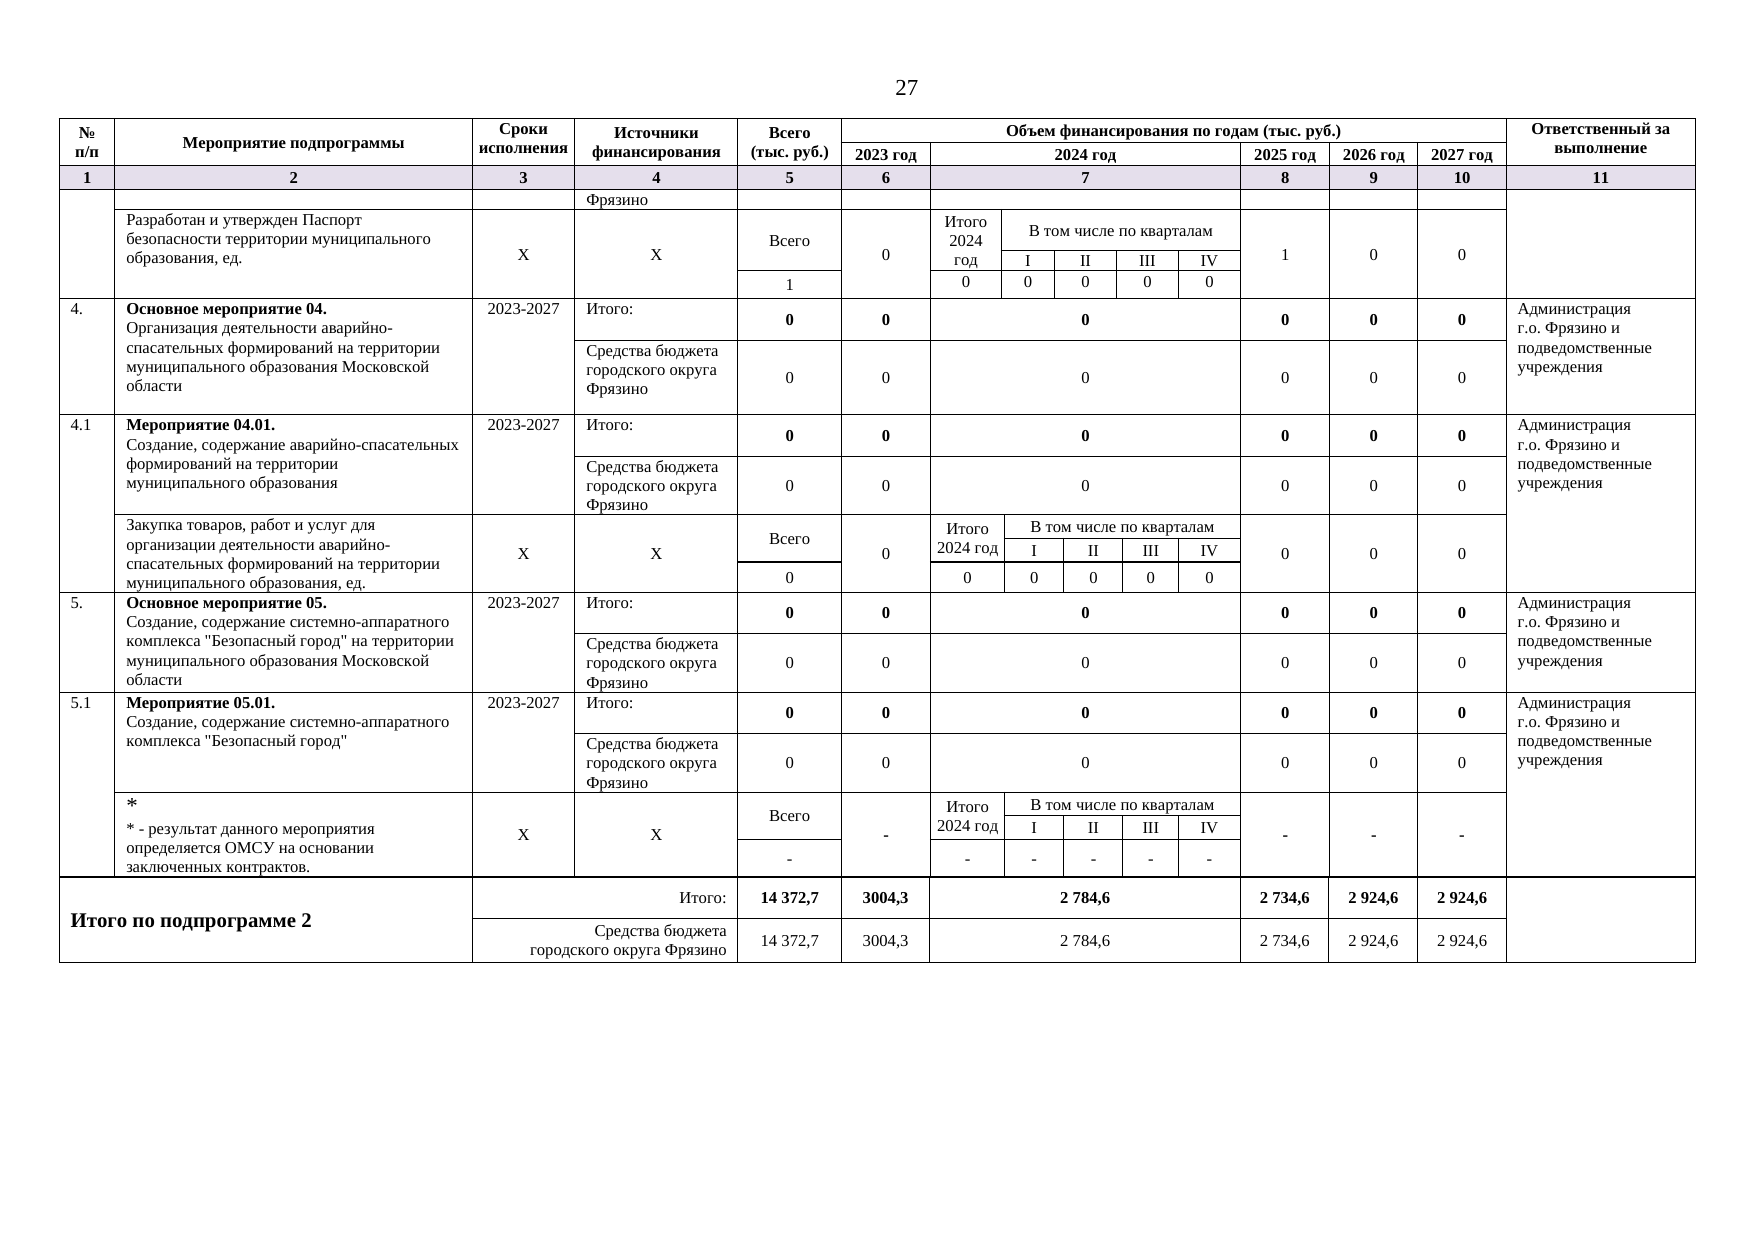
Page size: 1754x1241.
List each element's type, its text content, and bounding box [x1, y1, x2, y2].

table_cell 2027 год [1418, 143, 1506, 165]
table_header № п/п [60, 119, 114, 165]
table_cell - [1064, 840, 1122, 876]
table_cell Итого: [575, 299, 737, 339]
table_cell Администрация г.о. Фрязино и подведомственные учреждения [1507, 299, 1695, 414]
table_cell Средства бюджета городского округа Фрязино [575, 634, 737, 692]
table_cell 0 [1241, 593, 1329, 633]
table_cell - [1005, 840, 1063, 876]
table_cell Средства бюджета городского округа Фрязино [575, 457, 737, 514]
table_cell 0 [842, 299, 930, 339]
table_cell 0 [738, 190, 841, 209]
table_cell 0 [1330, 341, 1417, 414]
table_cell Разработан и утвержден Паспорт безопасности территории муниципального образования, ед. [115, 210, 472, 298]
table_cell Х [575, 793, 737, 876]
table_cell 2023-2027 [473, 693, 574, 792]
table_cell Средства бюджета городского округа Фрязино [575, 734, 737, 792]
table_cell 0 [1418, 210, 1506, 298]
table_cell 11 [1507, 166, 1695, 189]
table_cell 10 [1418, 166, 1506, 189]
table_cell Х [473, 210, 574, 298]
table_cell 0 [842, 457, 930, 514]
table_cell Итого: [473, 878, 737, 917]
table_cell Х [575, 515, 737, 592]
table_cell III [1123, 539, 1178, 561]
table_cell 0 [1330, 415, 1417, 456]
table_cell 0 [1241, 299, 1329, 339]
table_header Всего (тыс. руб.) [738, 119, 841, 165]
table_cell I [1002, 251, 1054, 270]
table_cell IV [1179, 816, 1240, 839]
table_cell 0 [1418, 515, 1506, 592]
table_cell I [1005, 539, 1063, 561]
table_cell 0 [1330, 634, 1417, 692]
table_cell Средства бюджета городского округа Фрязино [575, 341, 737, 414]
table_cell 4 [575, 166, 737, 189]
table_cell - [1123, 840, 1178, 876]
table_cell 0 [1418, 415, 1506, 456]
table_cell 0 [738, 693, 841, 733]
table_cell 0 [931, 734, 1240, 792]
table_cell 0 [738, 634, 841, 692]
table_cell Итого 2024 год [931, 515, 1004, 561]
table_cell 0 [738, 415, 841, 456]
table_cell Администрация г.о. Фрязино и подведомственные учреждения [1507, 415, 1695, 592]
table_cell 0 [1418, 299, 1506, 339]
table_cell 0 [1241, 457, 1329, 514]
table_cell 0 [1005, 563, 1063, 592]
table_cell 0 [842, 634, 930, 692]
table_cell 0 [931, 593, 1240, 633]
table_cell 9 [1330, 166, 1417, 189]
table_cell 0 [1330, 693, 1417, 733]
table_cell 0 [1241, 515, 1329, 592]
table_cell 0 [1064, 563, 1122, 592]
table_cell В том числе по кварталам [1005, 515, 1240, 538]
table_cell 0 [1330, 734, 1417, 792]
table_cell 0 [931, 190, 1240, 209]
table_cell 6 [842, 166, 930, 189]
table_cell II [1064, 816, 1122, 839]
table_cell 0 [1241, 341, 1329, 414]
table_cell 1 [1241, 210, 1329, 298]
table_cell IV [1179, 539, 1240, 561]
table_cell Всего [738, 515, 841, 561]
table_cell 0 [842, 190, 930, 209]
table_cell Х [473, 793, 574, 876]
table_cell 0 [1241, 634, 1329, 692]
table_cell 0 [738, 734, 841, 792]
table_cell 0 [1418, 341, 1506, 414]
table_cell 0 [738, 457, 841, 514]
table_cell 0 [738, 593, 841, 633]
table_cell Всего [738, 210, 841, 270]
table_cell Итого: [575, 593, 737, 633]
table_cell Итого 2024 год [931, 793, 1004, 839]
table_cell - [1330, 793, 1417, 876]
table_cell I [1005, 816, 1063, 839]
table_header Объем финансирования по годам (тыс. руб.) [842, 119, 1506, 142]
table_cell Итого: [575, 415, 737, 456]
table_cell 0 [1330, 515, 1417, 592]
table_cell 0 [1241, 734, 1329, 792]
table_cell 2024 год [931, 143, 1240, 165]
table_cell - [738, 840, 841, 876]
table_cell В том числе по кварталам [1005, 793, 1240, 815]
table_cell 0 [931, 693, 1240, 733]
table_cell 0 [738, 341, 841, 414]
table_cell 0 [931, 299, 1240, 339]
table_cell 0 [842, 415, 930, 456]
table_cell 0 [842, 593, 930, 633]
table_cell 2 784,6 [930, 878, 1240, 917]
table_cell 0 [842, 734, 930, 792]
table_cell 0 [1330, 593, 1417, 633]
table_cell III [1117, 251, 1178, 270]
table_cell 0 [1055, 271, 1116, 298]
table_cell - [1418, 793, 1506, 876]
table_cell 0 [1002, 271, 1054, 298]
table_header Источники финансирования [575, 119, 737, 165]
table_cell II [1055, 251, 1116, 270]
table_cell 2 [115, 166, 472, 189]
table_cell 0 [1179, 271, 1240, 298]
table_cell 2 734,6 [1241, 878, 1328, 917]
table_cell 5 [738, 166, 841, 189]
table_cell 0 [1418, 693, 1506, 733]
table_cell Итого по подпрограмме 2 [60, 878, 472, 962]
table_cell 0 [1241, 693, 1329, 733]
table_cell 5. [60, 593, 114, 692]
table_cell 2023 год [842, 143, 930, 165]
table_cell 0 [931, 271, 1001, 298]
table_cell 0 [1123, 563, 1178, 592]
table_cell 0 [1418, 734, 1506, 792]
table_cell 2023-2027 [473, 299, 574, 414]
table_cell 2 924,6 [1418, 919, 1506, 962]
table_header Мероприятие подпрограммы [115, 119, 472, 165]
table_cell IV [1179, 251, 1240, 270]
table_cell 2 734,6 [1241, 919, 1328, 962]
table_cell 0 [1179, 563, 1240, 592]
table_cell Х [473, 515, 574, 592]
table_header Ответственный за выполнение мероприятия подпрограммы [1507, 119, 1695, 165]
table_cell 4.1 [60, 415, 114, 592]
table_cell 0 [931, 457, 1240, 514]
table_cell Мероприятие 04.01. Создание, содержание аварийно-спасательных формирований на территории муниципального образования [115, 415, 472, 514]
table_cell 0 [842, 693, 930, 733]
table_cell 0 [738, 299, 841, 339]
table_cell 0 [738, 563, 841, 592]
table_cell 0 [842, 210, 930, 298]
table_cell 7 [931, 166, 1240, 189]
table_cell - [931, 840, 1004, 876]
table_cell - [1241, 793, 1329, 876]
table_cell Всего [738, 793, 841, 839]
table_cell Средства бюджета городского округа Фрязино [473, 919, 737, 962]
table_cell 1 [60, 166, 114, 189]
table_cell 3 [473, 166, 574, 189]
table_cell Х [575, 210, 737, 298]
table_cell 0 [1418, 634, 1506, 692]
table_cell 0 [842, 515, 930, 592]
table_cell Администрация г.о. Фрязино и подведомственные учреждения [1507, 593, 1695, 692]
table_cell 0 [1330, 457, 1417, 514]
table_cell 2 784,6 [930, 919, 1240, 962]
table_cell 0 [1418, 190, 1506, 209]
table_cell 2 924,6 [1418, 878, 1506, 917]
table_cell 5.1 [60, 693, 114, 876]
table_cell Основное мероприятие 04. Организация деятельности аварийно-спасательных формирований на территории муниципального образования Московской области [115, 299, 472, 414]
table_cell 2023-2027 [473, 593, 574, 692]
table_cell * * - результат данного мероприятия определяется ОМСУ на основании заключенных контрактов. [115, 793, 472, 876]
table_cell Итого 2024 год [931, 210, 1001, 270]
table_cell 1 [738, 271, 841, 298]
table_cell 8 [1241, 166, 1329, 189]
table_cell Закупка товаров, работ и услуг для организации деятельности аварийно-спасательных формирований на территории муниципального образования, ед. [115, 515, 472, 592]
table_cell 2 924,6 [1329, 878, 1417, 917]
table_cell 0 [1330, 190, 1417, 209]
table_cell 0 [1418, 457, 1506, 514]
table_cell В том числе по кварталам [1002, 210, 1240, 250]
table_cell 0 [1241, 415, 1329, 456]
table_cell 0 [1330, 299, 1417, 339]
table_cell 0 [1330, 210, 1417, 298]
table_cell III [1123, 816, 1178, 839]
table_cell 2025 год [1241, 143, 1329, 165]
table_cell 0 [931, 563, 1004, 592]
table_cell 0 [931, 415, 1240, 456]
table_cell 14 372,7 [738, 919, 841, 962]
table_cell 0 [931, 341, 1240, 414]
table_cell Средства бюджета городского округа Фрязино [575, 190, 737, 209]
table_cell 2 924,6 [1329, 919, 1417, 962]
table_cell 0 [1241, 190, 1329, 209]
table_cell 0 [842, 341, 930, 414]
table_cell Итого: [575, 693, 737, 733]
table_cell Администрация г.о. Фрязино и подведомственные учреждения [1507, 693, 1695, 876]
table_cell 3004,3 [842, 878, 929, 917]
table_cell [1507, 878, 1695, 962]
table_cell 0 [1418, 593, 1506, 633]
table_cell 3004,3 [842, 919, 929, 962]
table_cell - [1179, 840, 1240, 876]
table_cell Основное мероприятие 05. Создание, содержание системно-аппаратного комплекса "Безопасный город" на территории муниципального образования Московской области [115, 593, 472, 692]
table_cell Мероприятие 05.01. Создание, содержание системно-аппаратного комплекса "Безопасный город" [115, 693, 472, 792]
table_cell 4. [60, 299, 114, 414]
table_cell II [1064, 539, 1122, 561]
table_cell 2023-2027 [473, 415, 574, 514]
table_cell 0 [1117, 271, 1178, 298]
table_cell 2026 год [1330, 143, 1417, 165]
table_cell 14 372,7 [738, 878, 841, 917]
table_cell 0 [931, 634, 1240, 692]
table_cell - [842, 793, 930, 876]
table_header Сроки исполнения мероприятия [473, 119, 574, 165]
